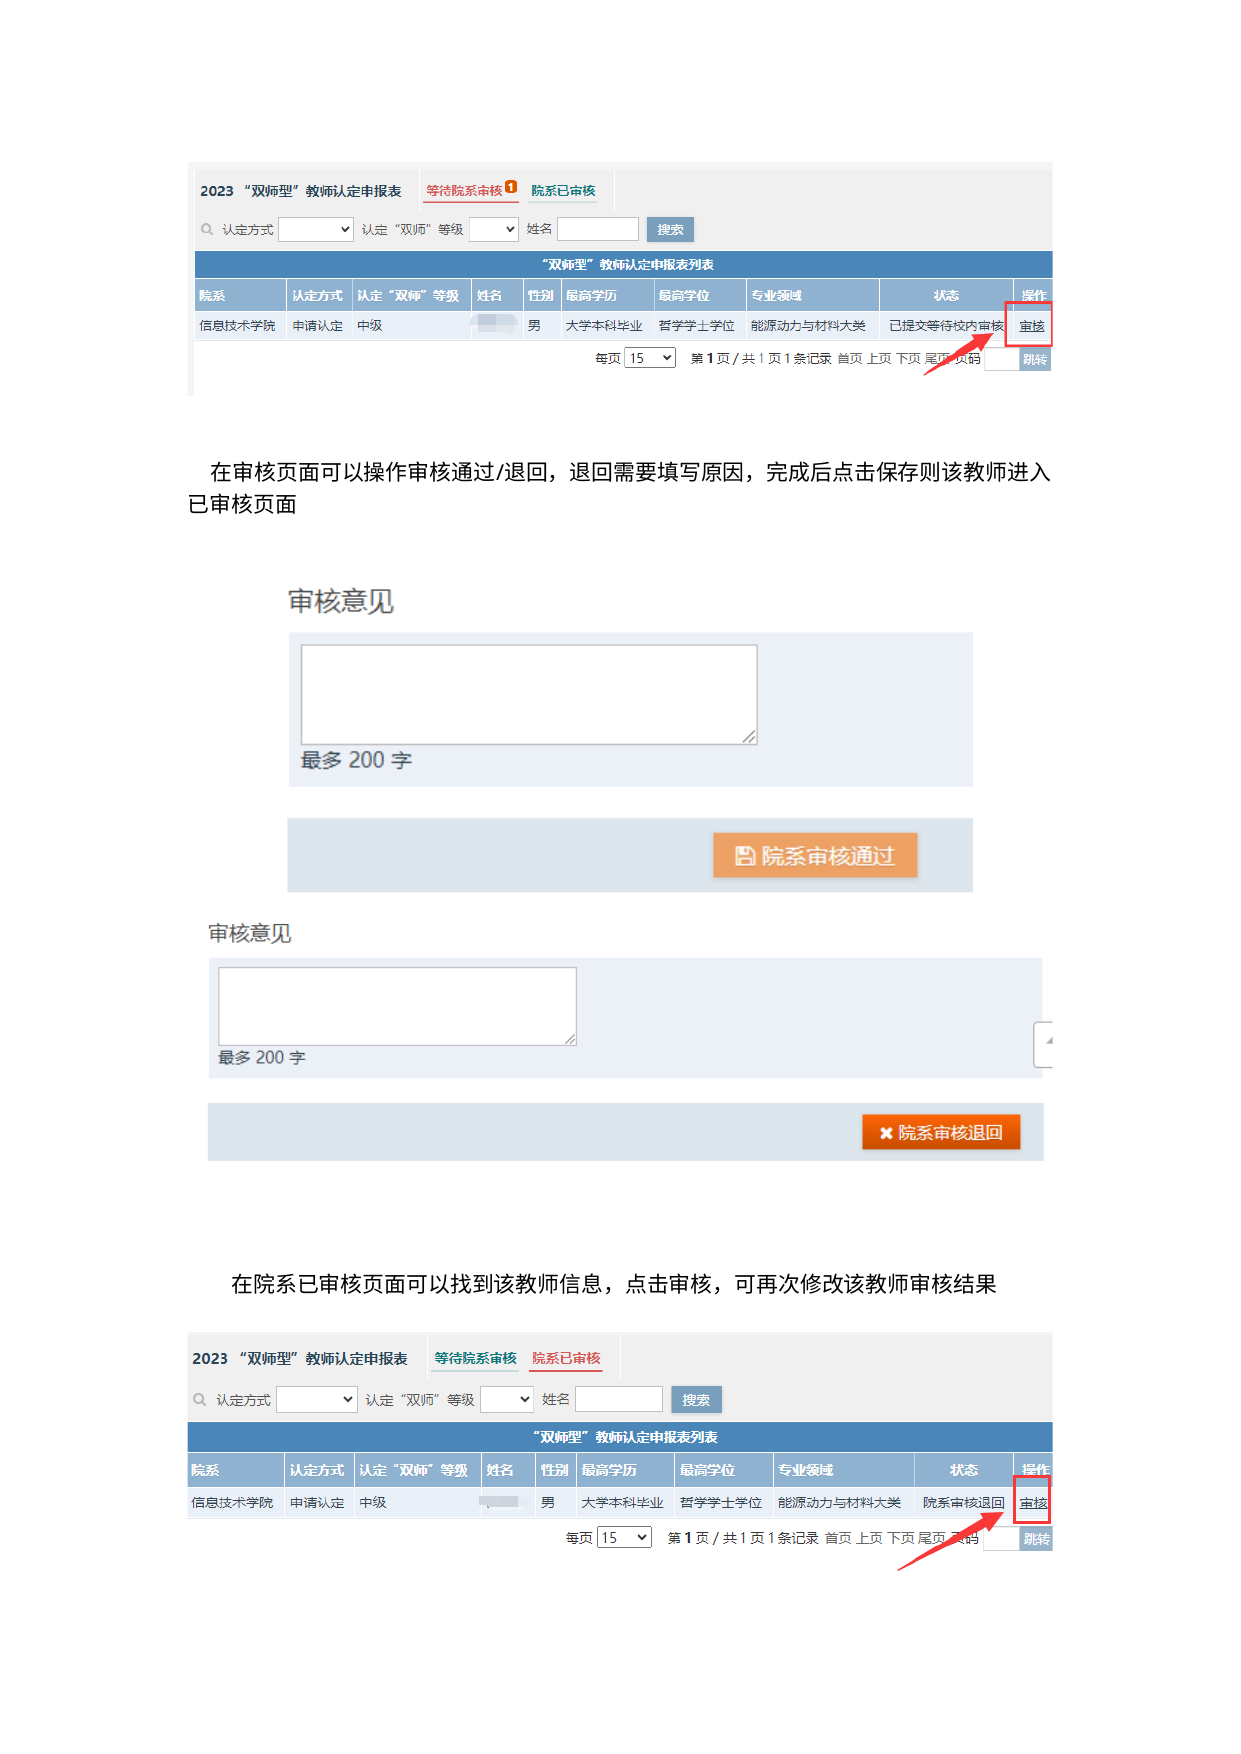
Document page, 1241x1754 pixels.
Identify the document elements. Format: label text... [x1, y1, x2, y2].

text 在院系已审核页面可以找到该教师信息，点击审核，可再次修改该教师审核结果 [187, 1267, 1053, 1299]
picture [187, 1332, 1053, 1589]
picture [267, 552, 974, 894]
picture [187, 162, 1053, 396]
text 在审核页面可以操作审核通过/退回，退回需要填写原因，完成后点击保存则该教师进入已审核页面 [187, 454, 1053, 519]
picture [187, 909, 1053, 1175]
